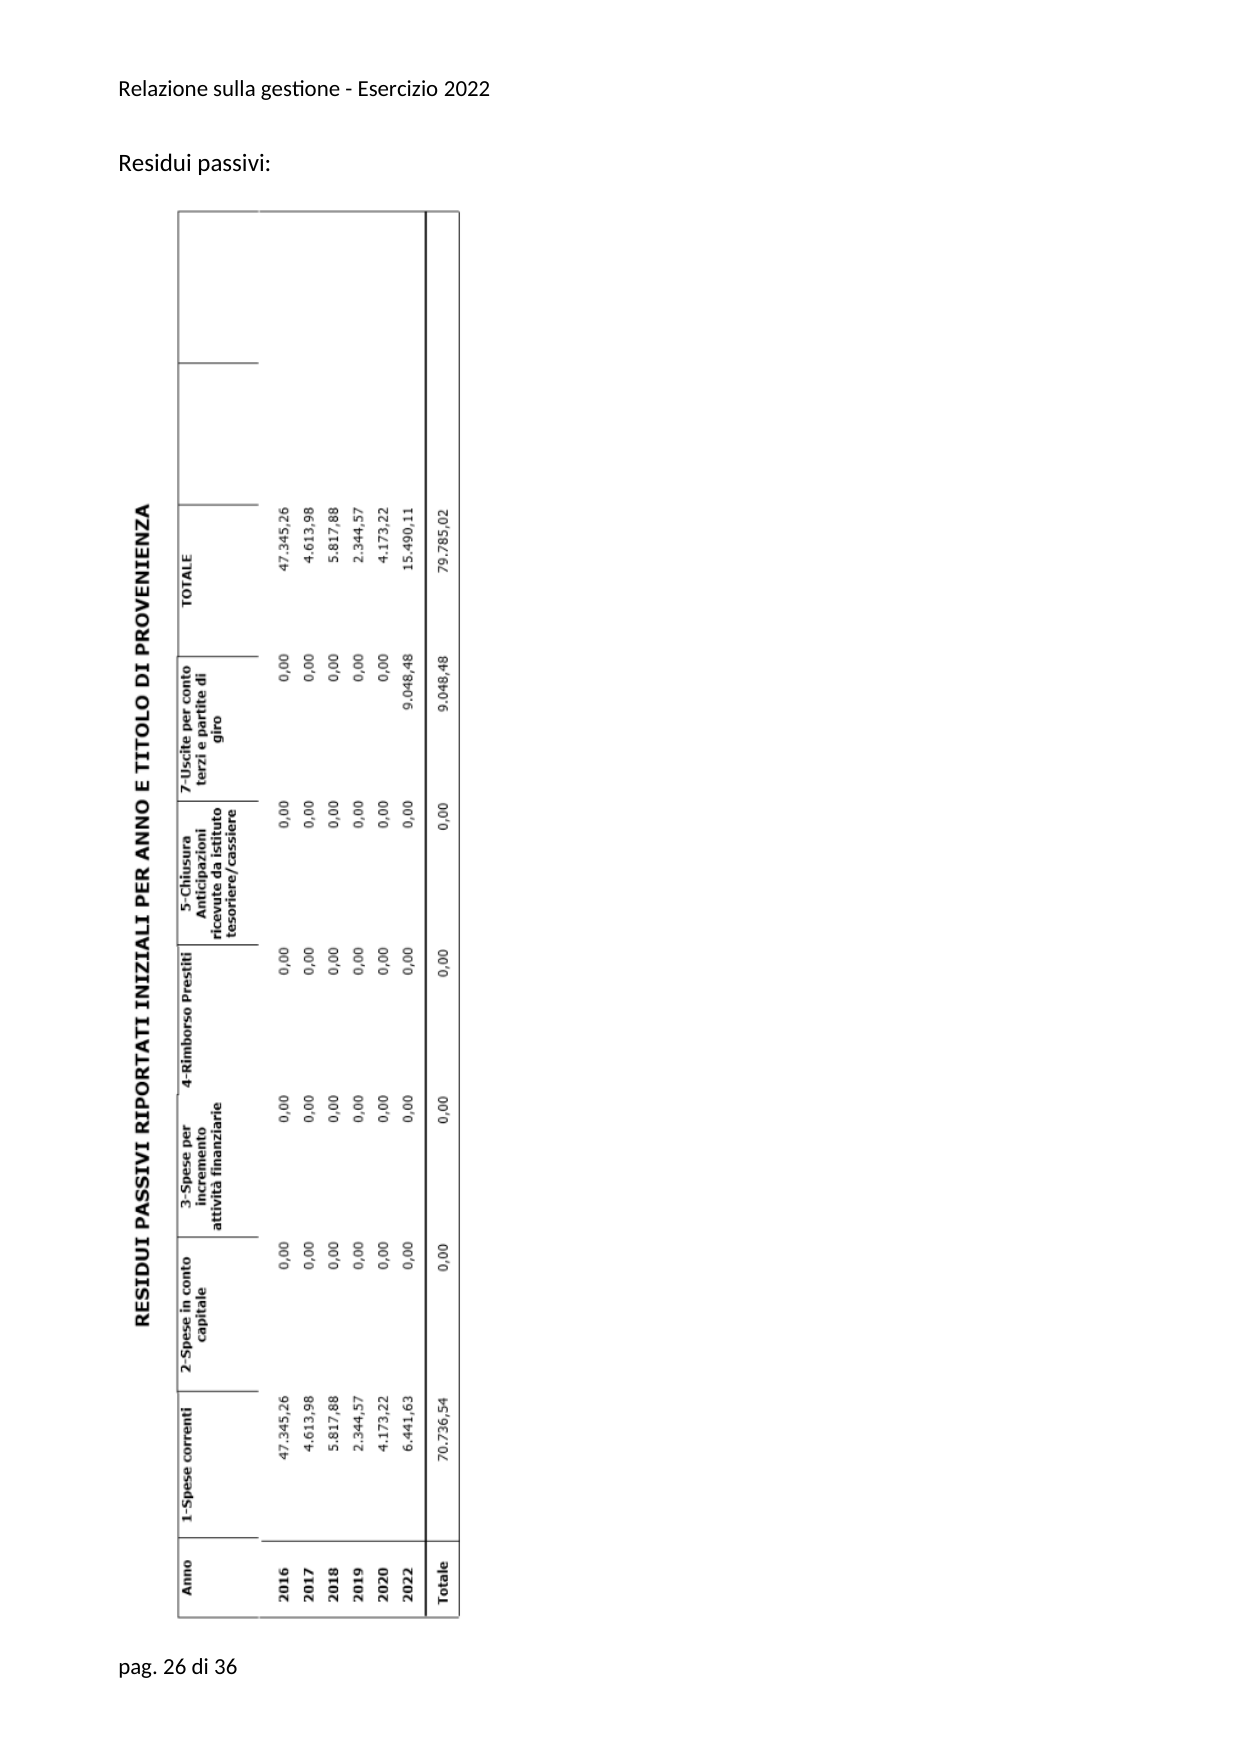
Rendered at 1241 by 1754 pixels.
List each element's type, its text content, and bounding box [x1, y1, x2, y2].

picture [122, 201, 477, 1630]
text Residui passivi: [118, 148, 1122, 178]
